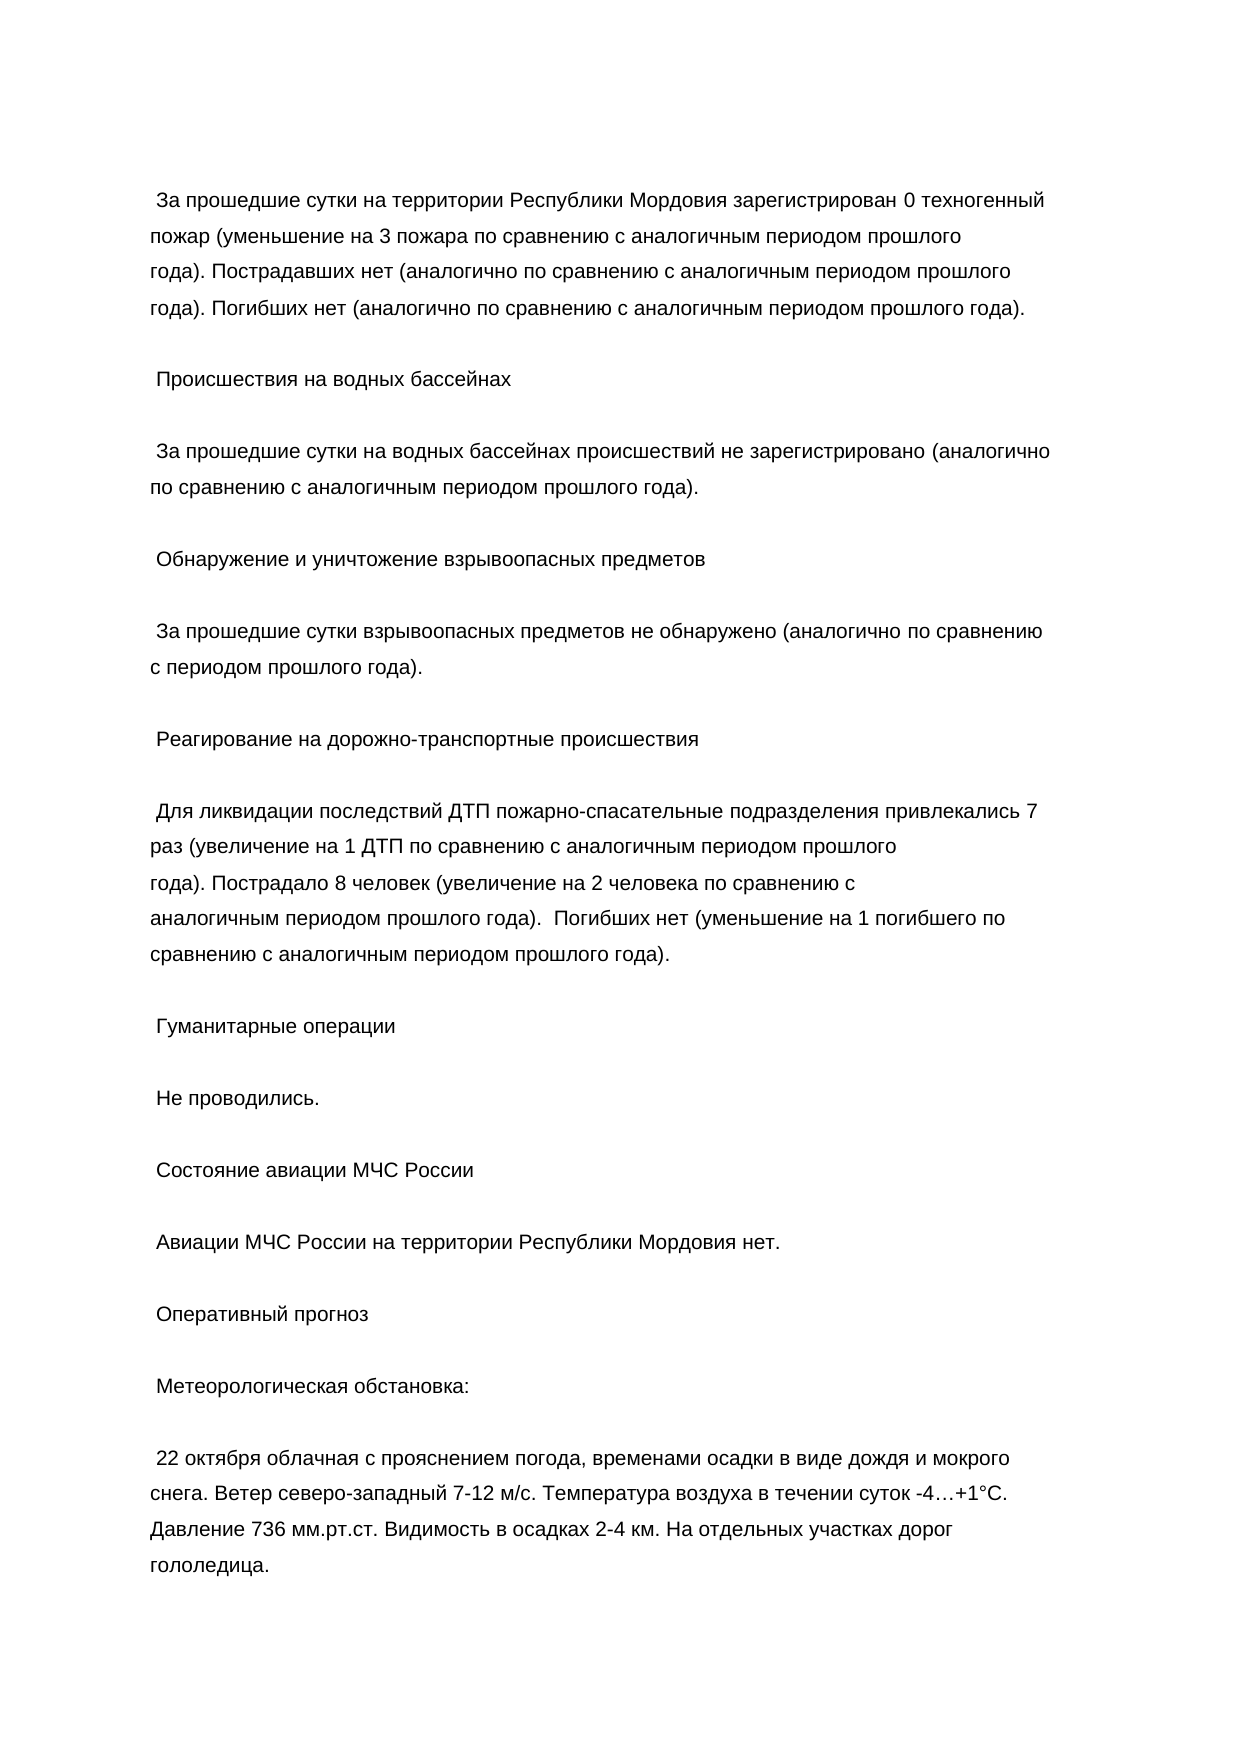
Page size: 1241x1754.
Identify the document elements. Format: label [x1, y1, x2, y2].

table_cell [140, 150, 1078, 1577]
